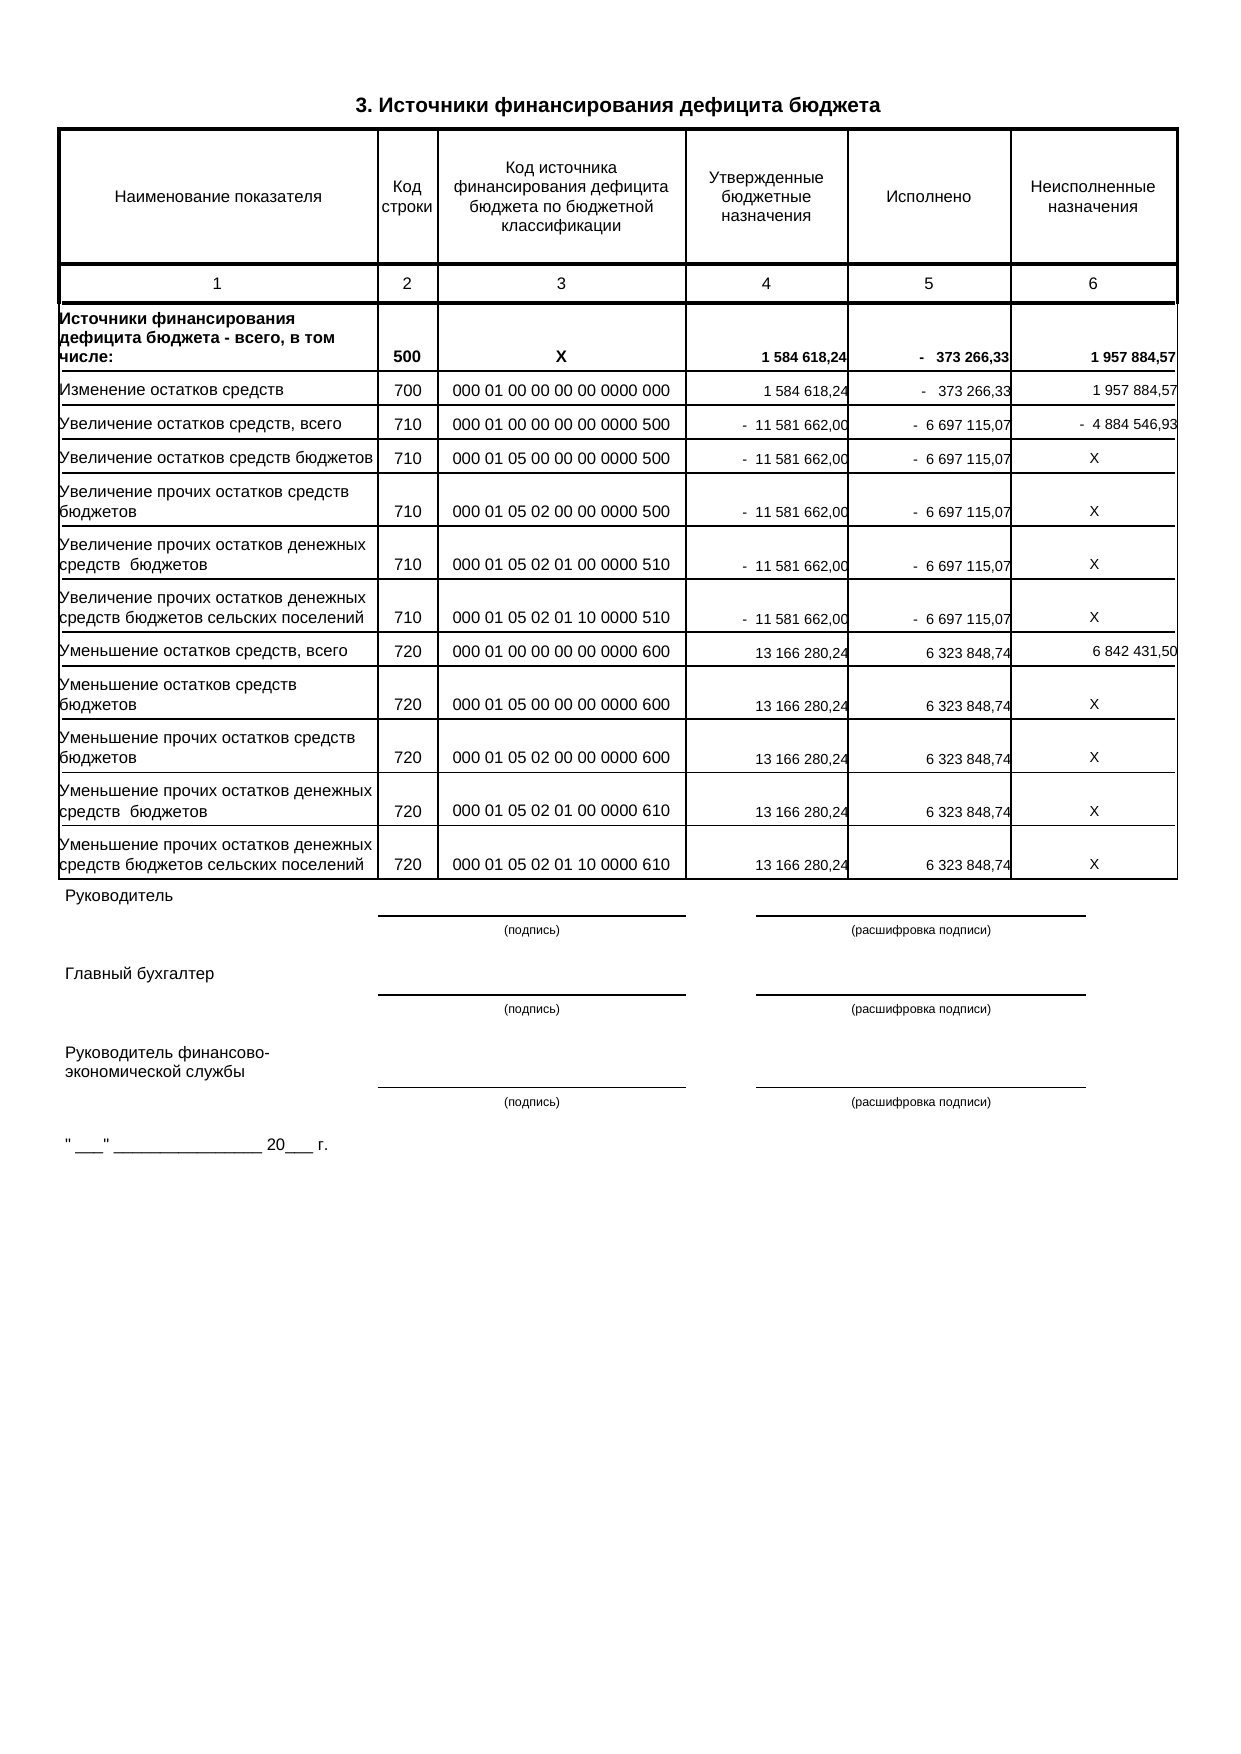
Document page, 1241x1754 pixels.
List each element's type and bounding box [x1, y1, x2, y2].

table_header [849, 633, 1010, 665]
table_header [439, 720, 685, 772]
table_header [439, 527, 685, 578]
table_header [687, 720, 847, 772]
table_header [849, 305, 1010, 370]
table_header [379, 474, 437, 525]
table_header [687, 474, 847, 525]
table_header [379, 667, 437, 718]
table_header [379, 266, 437, 301]
table_header [1012, 131, 1176, 262]
table_header [379, 440, 437, 472]
table_header [687, 266, 847, 301]
table_header [439, 372, 685, 404]
table_header [439, 667, 685, 718]
table_header [687, 633, 847, 665]
table_header [379, 720, 437, 772]
table_header [849, 372, 1010, 404]
table_header [379, 527, 437, 578]
table_header [849, 440, 1010, 472]
table_header [379, 305, 437, 370]
table_header [687, 406, 847, 438]
table_header [1012, 266, 1177, 878]
table_header [687, 527, 847, 578]
table_header [439, 406, 685, 438]
table_header [687, 773, 847, 825]
table_header [849, 667, 1010, 718]
table_header [379, 131, 437, 262]
table_header [849, 580, 1010, 631]
table_header [849, 266, 1010, 301]
table_header [379, 773, 437, 825]
table_header [687, 305, 847, 370]
table_header [687, 580, 847, 631]
table_header [379, 372, 437, 404]
table_header [379, 633, 437, 665]
table_header [59, 83, 1178, 127]
table_header [439, 580, 685, 631]
table_header [439, 474, 685, 525]
table_header [60, 266, 377, 878]
table_header [439, 826, 685, 878]
table_header [849, 773, 1010, 825]
table_header [849, 826, 1010, 878]
table_header [439, 266, 685, 301]
table_header [439, 633, 685, 665]
table_header [849, 527, 1010, 578]
table_header [849, 474, 1010, 525]
table_header [849, 406, 1010, 438]
table_header [687, 667, 847, 718]
table_header [61, 131, 377, 262]
table_header [379, 826, 437, 878]
table_header [379, 580, 437, 631]
table_header [687, 440, 847, 472]
table_header [379, 406, 437, 438]
table_header [849, 131, 1010, 262]
table_header [687, 372, 847, 404]
table_header [439, 440, 685, 472]
table_header [59, 880, 1178, 1165]
table_header [849, 720, 1010, 772]
table_header [439, 773, 685, 825]
table_header [687, 826, 847, 878]
table_header [439, 131, 685, 262]
table_header [439, 305, 685, 370]
table_header [687, 131, 847, 262]
